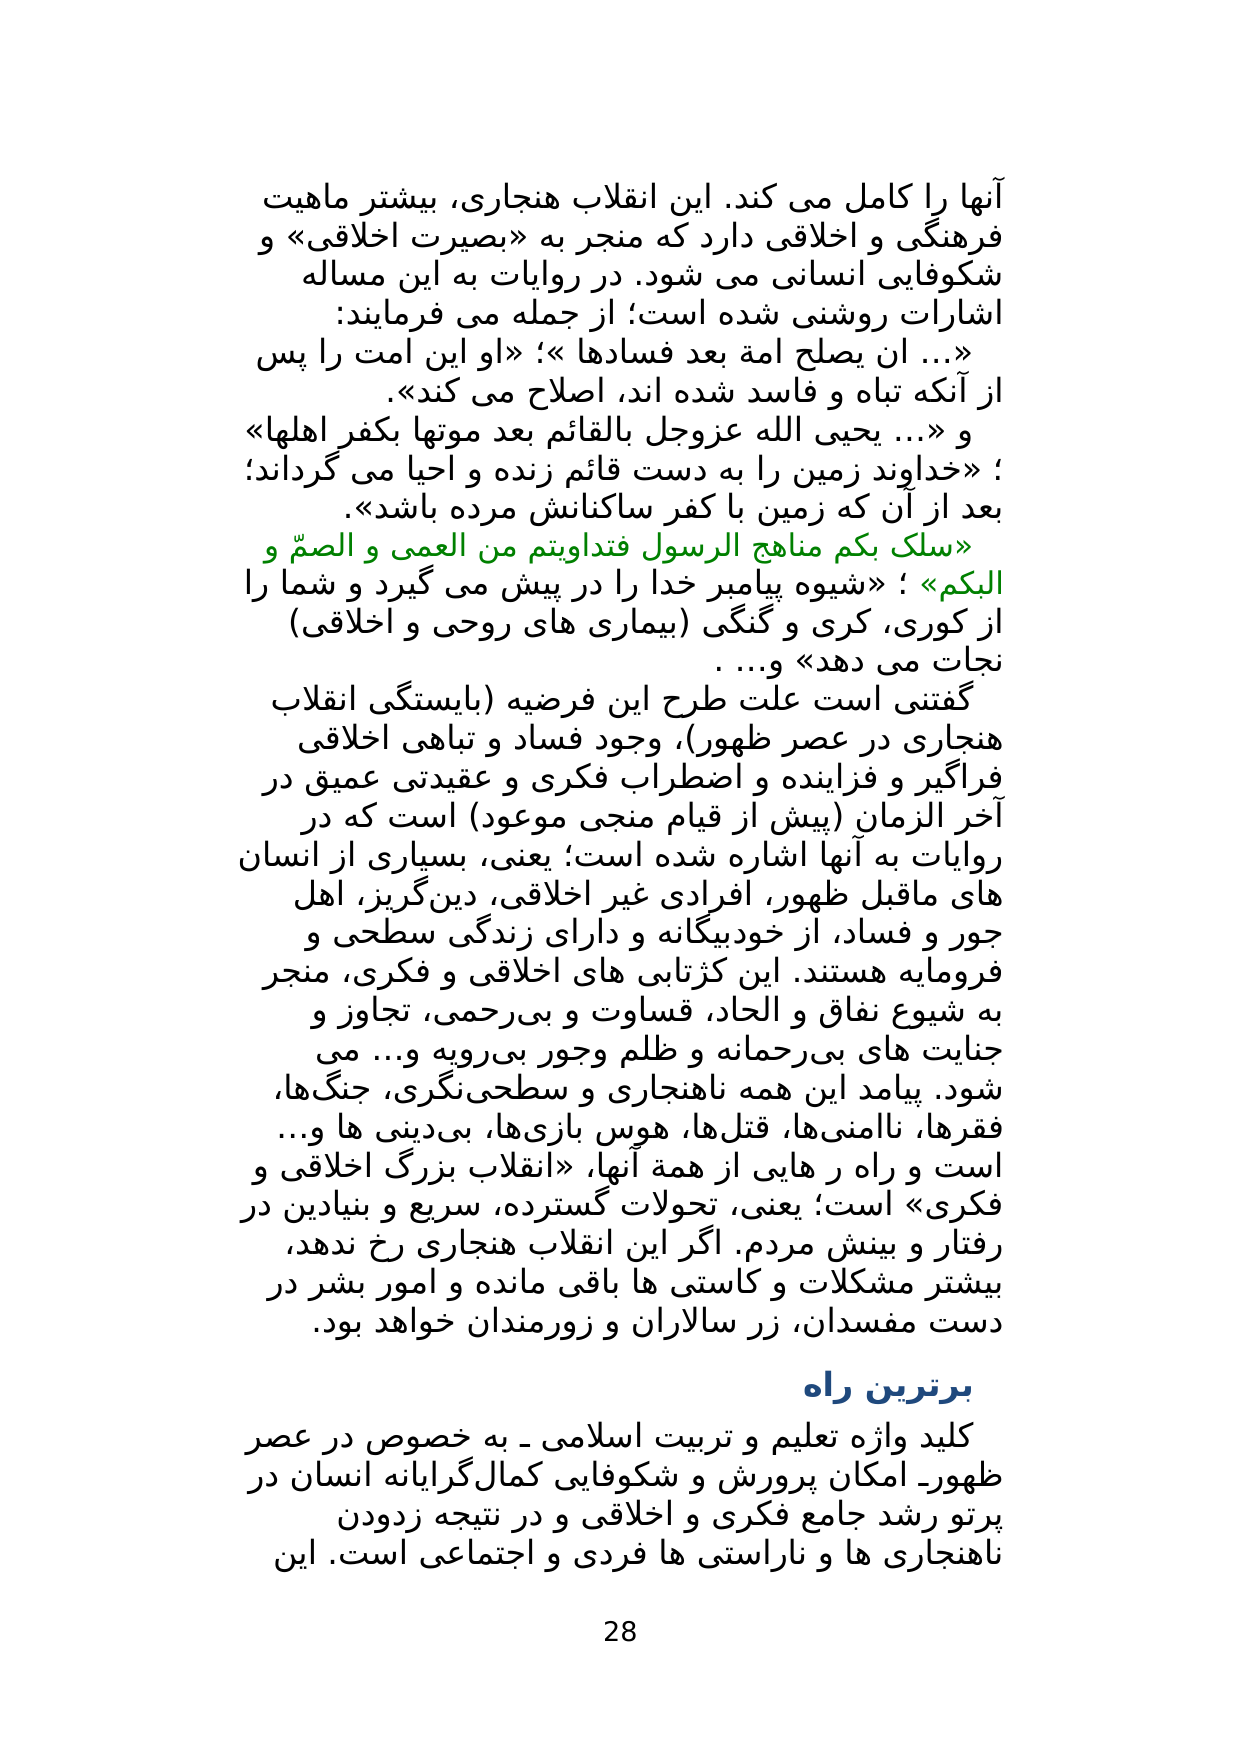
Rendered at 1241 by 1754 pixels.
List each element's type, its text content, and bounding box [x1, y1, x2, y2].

text «… ان یصلح امة بعد فسادها »؛ «او این امت را پس از آنکه تباه و فاسد شده اند، اصلاح می کند». [236, 333, 1004, 410]
text و «… یحیی الله عزوجل بالقائم بعد موتها بکفر اهلها» ؛ «خداوند زمین را به دست قائم زنده و احیا می گرداند؛ بعد از آن که زمین با کفر ساکنانش مرده باشد». [236, 410, 1004, 527]
text گفتنی است علت طرح این فرضیه (بایستگی انقلاب هنجاری در عصر ظهور)، وجود فساد و تباهی اخلاقی فراگیر و فزاینده و اضطراب فکری و عقیدتی عمیق در آخر الزمان (پیش از قیام منجی موعود) است که در روایات به آنها اشاره شده است؛ یعنی، بسیاری از انسان های ماقبل ظهور، افرادی غیر اخلاقی، دین‌گریز، اهل جور و فساد، از خود‌بیگانه و دارای زندگی سطحی و فرومایه هستند. این کژتابی های اخلاقی و فکری، منجر به شیوع نفاق و الحاد، قساوت و بی‌رحمی، تجاوز و جنایت های بی‌رحمانه و ظلم وجور بی‌رویه و… می شود. پیامد این همه ناهنجاری و سطحی‌نگری، جنگ‌ها، فقرها، ناامنی‌ها، قتل‌ها، هوس بازی‌ها، بی‌دینی ها و…است و راه ر هایی از همة آنها، «انقلاب بزرگ اخلاقی و فکری» است؛ یعنی، تحولات گسترده، سریع و بنیادین در رفتار و بینش مردم. اگر این انقلاب هنجاری رخ ندهد، بیشتر مشکلات و کاستی ها باقی مانده و امور بشر در دست مفسدان، زر سالاران و زورمندان خواهد بود. [236, 680, 1004, 1340]
subtitle برترین راه [236, 1365, 1004, 1404]
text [236, 1417, 1004, 1572]
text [236, 177, 1004, 333]
text «سلک بکم مناهج الرسول فتداویتم من العمی و الصمّ و البکم» ؛ «شیوه پیامبر خدا را در پیش می گیرد و شما را از کوری، کری و گنگی (بیماری های روحی و اخلاقی) نجات می دهد» و… . [236, 527, 1004, 680]
